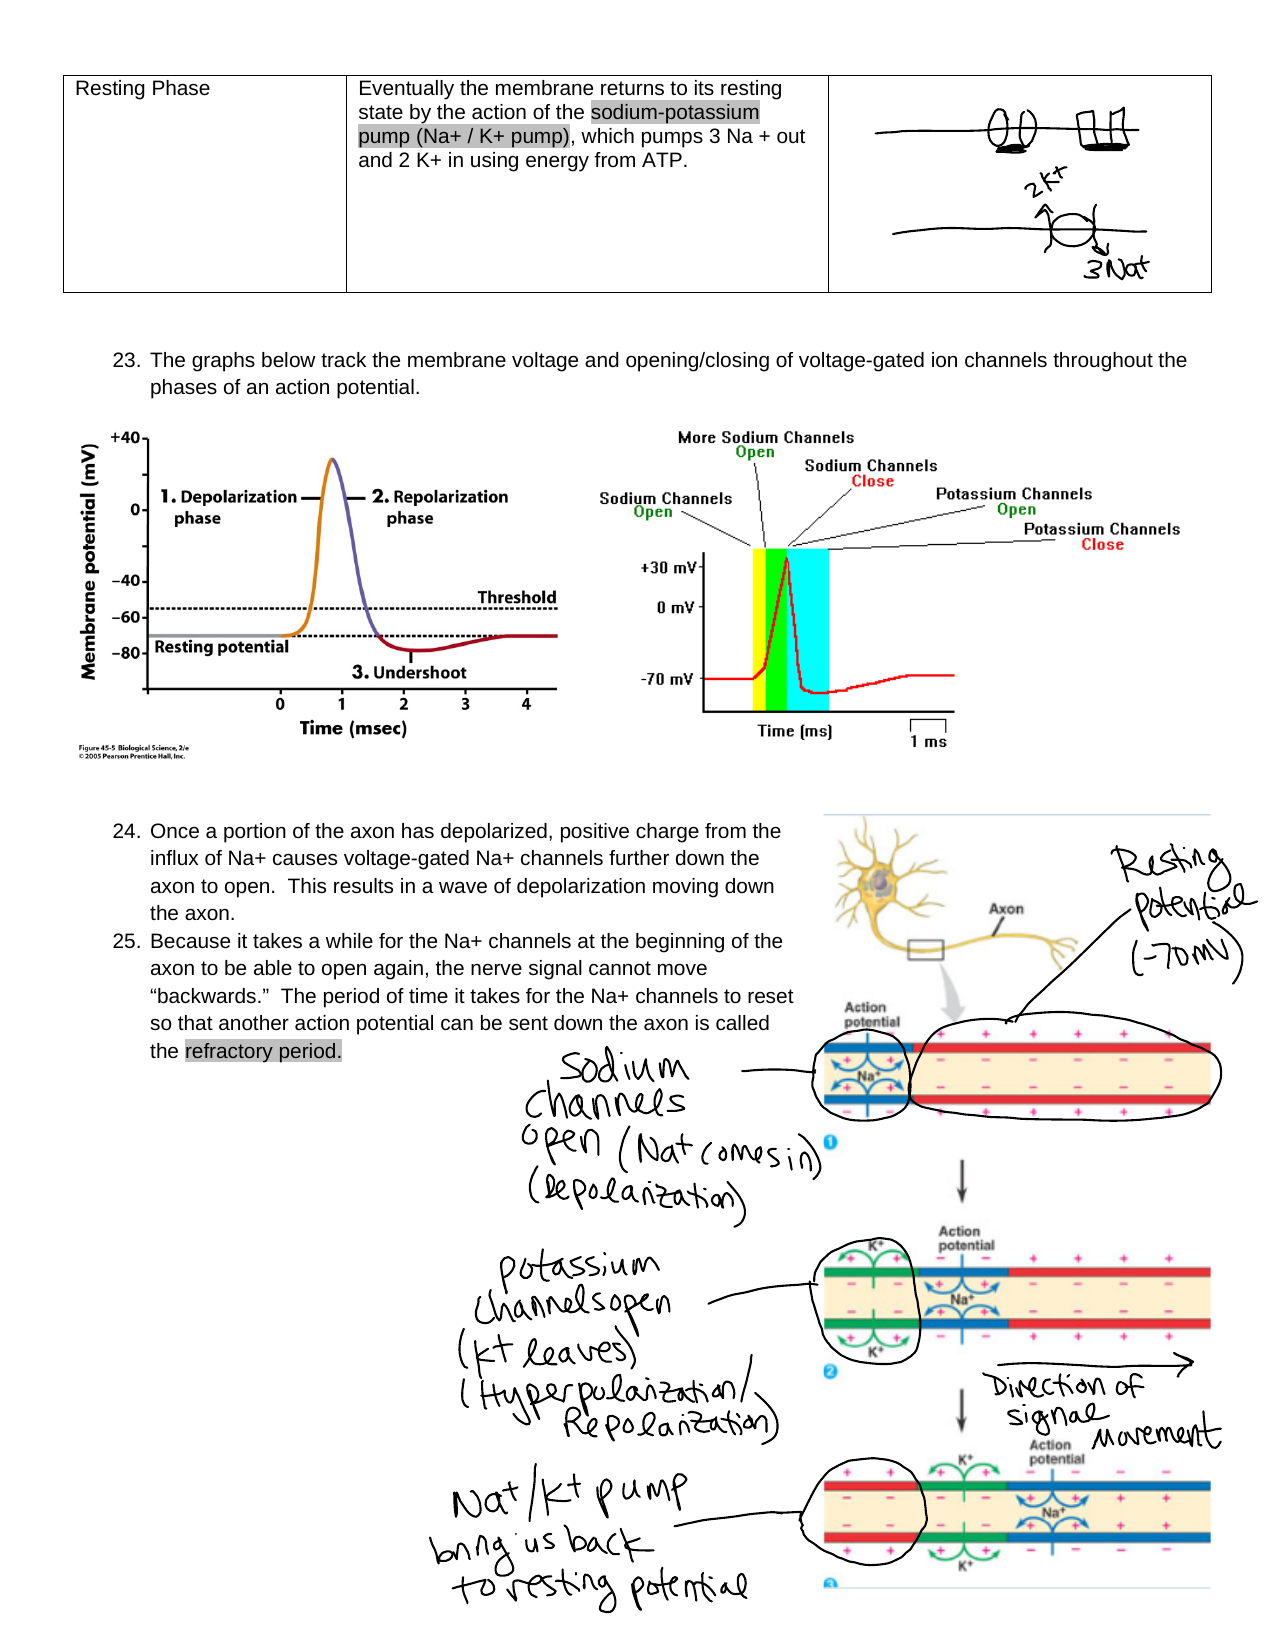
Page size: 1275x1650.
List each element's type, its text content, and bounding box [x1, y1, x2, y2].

list Once a portion of the axon has depolarized, positive charge from the influx of Na+ causes voltage-gated Na+ channels further down the axon to open. This results in a wave of depolarization moving down the axon. [112, 818, 823, 925]
table_cell Resting Phase [64, 76, 346, 292]
picture [584, 402, 1188, 760]
list Because it takes a while for the Na+ channels at the beginning of the axon to be able to open again, the nerve signal cannot move “backwards.” The period of time it takes for the Na+ channels to reset so that another action potential can be sent down the axon is called the refractory period. [112, 928, 823, 1062]
table_cell [829, 76, 1211, 292]
list The graphs below track the membrane voltage and opening/closing of voltage-gated ion channels throughout the phases of an action potential. [112, 348, 1200, 399]
picture [75, 427, 561, 760]
table_cell Eventually the membrane returns to its resting state by the action of the sodium-potassium pump (Na+ / K+ pump), which pumps 3 Na + out and 2 K+ in using energy from ATP. [347, 76, 828, 292]
picture [823, 1101, 1211, 1589]
picture [823, 1460, 925, 1564]
picture [911, 1014, 1211, 1119]
picture [1152, 902, 1160, 915]
picture [823, 1031, 909, 1119]
picture [823, 814, 1211, 1071]
picture [1207, 1432, 1211, 1442]
picture [1138, 895, 1146, 909]
picture [823, 1240, 919, 1362]
